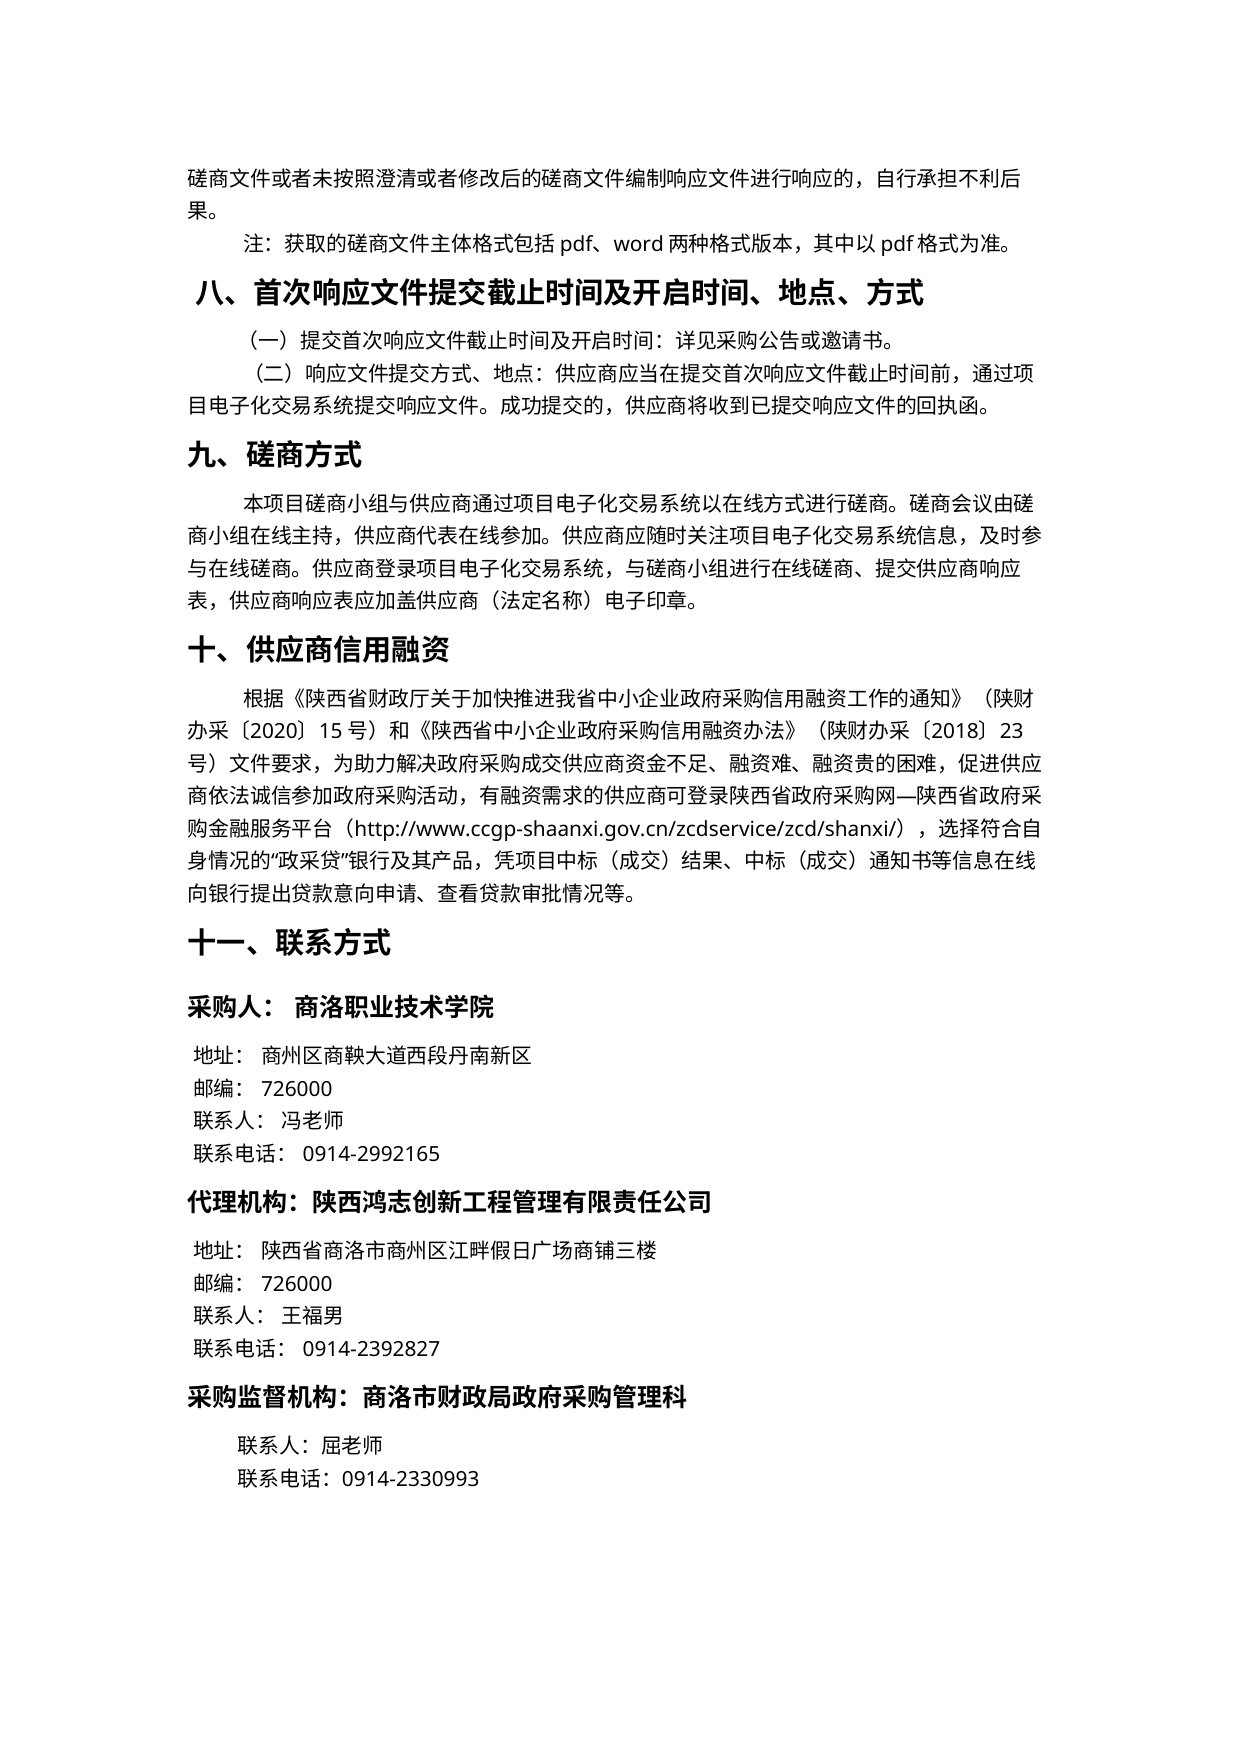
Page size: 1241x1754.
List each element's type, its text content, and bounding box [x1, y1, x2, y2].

text 采购监督机构：商洛市财政局政府采购管理科 [187, 1364, 1053, 1429]
text 十、供应商信用融资 [187, 617, 1053, 682]
text 联系电话： 0914-2992165 [187, 1137, 1053, 1169]
text （一）提交首次响应文件截止时间及开启时间：详见采购公告或邀请书。 [187, 324, 1053, 357]
text 根据《陕西省财政厅关于加快推进我省中小企业政府采购信用融资工作的通知》（陕财办采〔2020〕15 号）和《陕西省中小企业政府采购信用融资办法》（陕财办采〔2018〕23 号）文件要求，为助力解决政府采购成交供应商资金不足、融资难、融资贵的困难，促进供应商依法诚信参加政府采购活动，有融资需求的供应商可登录陕西省政府采购网—陕西省政府采购金融服务平台（http://www.ccgp-shaanxi.gov.cn/zcdservice/zcd/shanxi/），选择符合自身情况的“政采贷”银行及其产品，凭项目中标（成交）结果、中标（成交）通知书等信息在线向银行提出贷款意向申请、查看贷款审批情况等。 [187, 682, 1053, 909]
text 注：获取的磋商文件主体格式包括pdf、word两种格式版本，其中以pdf格式为准。 [187, 227, 1053, 259]
text 联系人：屈老师 [187, 1429, 1053, 1462]
text 邮编： 726000 [187, 1267, 1053, 1299]
text 联系电话：0914-2330993 [187, 1462, 1053, 1494]
text 联系人： 冯老师 [187, 1104, 1053, 1137]
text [187, 162, 1053, 227]
text 八、首次响应文件提交截止时间及开启时间、地点、方式 [187, 259, 1053, 324]
text （二）响应文件提交方式、地点：供应商应当在提交首次响应文件截止时间前，通过项目电子化交易系统提交响应文件。成功提交的，供应商将收到已提交响应文件的回执函。 [187, 357, 1053, 422]
text 地址： 陕西省商洛市商州区江畔假日广场商铺三楼 [187, 1234, 1053, 1267]
text 九、磋商方式 [187, 422, 1053, 487]
text 十一、联系方式 [187, 909, 1053, 974]
text 采购人： 商洛职业技术学院 [187, 974, 1053, 1039]
text 本项目磋商小组与供应商通过项目电子化交易系统以在线方式进行磋商。磋商会议由磋商小组在线主持，供应商代表在线参加。供应商应随时关注项目电子化交易系统信息，及时参与在线磋商。供应商登录项目电子化交易系统，与磋商小组进行在线磋商、提交供应商响应表，供应商响应表应加盖供应商（法定名称）电子印章。 [187, 487, 1053, 617]
text 代理机构：陕西鸿志创新工程管理有限责任公司 [187, 1169, 1053, 1234]
text 地址： 商州区商鞅大道西段丹南新区 [187, 1039, 1053, 1072]
text 联系电话： 0914-2392827 [187, 1332, 1053, 1364]
text 联系人： 王福男 [187, 1299, 1053, 1332]
text 邮编： 726000 [187, 1072, 1053, 1104]
